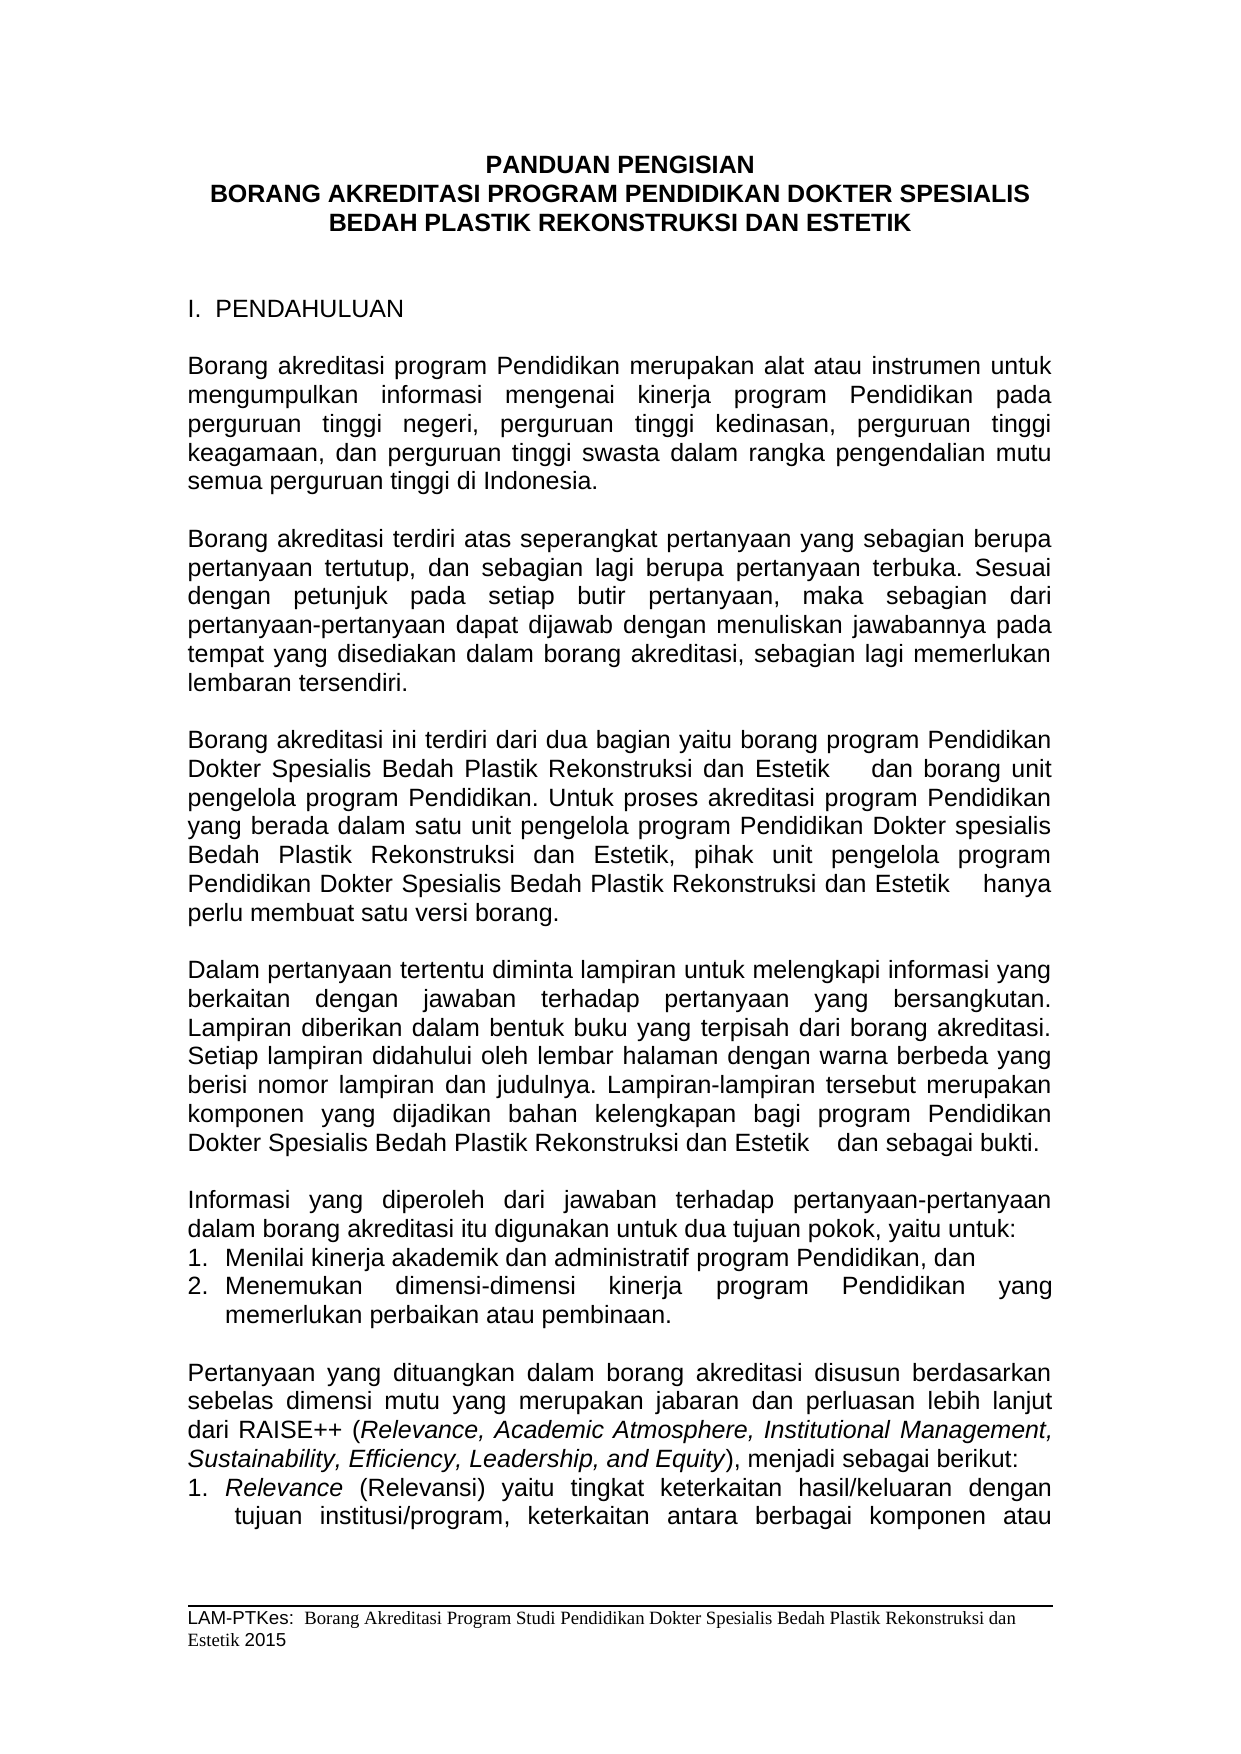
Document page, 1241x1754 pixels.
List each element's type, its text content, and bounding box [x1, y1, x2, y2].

text Borang akreditasi ini terdiri dari dua bagian yaitu borang program Pendidikan Dokter Spesialis Bedah Plastik Rekonstruksi dan Estetik dan borang unit pengelola program Pendidikan. Untuk proses akreditasi program Pendidikan yang berada dalam satu unit pengelola program Pendidikan Dokter spesialis Bedah Plastik Rekonstruksi dan Estetik, pihak unit pengelola program Pendidikan Dokter Spesialis Bedah Plastik Rekonstruksi dan Estetik hanya perlu membuat satu versi borang. [187, 725, 1053, 926]
text Borang akreditasi program Pendidikan merupakan alat atau instrumen untuk mengumpulkan informasi mengenai kinerja program Pendidikan pada perguruan tinggi negeri, perguruan tinggi kedinasan, perguruan tinggi keagamaan, dan perguruan tinggi swasta dalam rangka pengendalian mutu semua perguruan tinggi di Indonesia. [187, 351, 1053, 495]
text Borang akreditasi terdiri atas seperangkat pertanyaan yang sebagian berupa pertanyaan tertutup, dan sebagian lagi berupa pertanyaan terbuka. Sesuai dengan petunjuk pada setiap butir pertanyaan, maka sebagian dari pertanyaan-pertanyaan dapat dijawab dengan menuliskan jawabannya pada tempat yang disediakan dalam borang akreditasi, sebagian lagi memerlukan lembaran tersendiri. [187, 524, 1053, 696]
text Informasi yang diperoleh dari jawaban terhadap pertanyaan-pertanyaan dalam borang akreditasi itu digunakan untuk dua tujuan pokok, yaitu untuk: [187, 1185, 1053, 1242]
text BORANG AKREDITASI PROGRAM PENDIDIKAN DOKTER SPESIALIS BEDAH PLASTIK REKONSTRUKSI DAN ESTETIK [187, 179, 1053, 236]
text I. PENDAHULUAN [187, 294, 1053, 322]
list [187, 1472, 1053, 1530]
list Menilai kinerja akademik dan administratif program Pendidikan, dan [187, 1242, 1053, 1271]
list Menemukan dimensi-dimensi kinerja program Pendidikan yang memerlukan perbaikan atau pembinaan. [187, 1271, 1053, 1329]
text Dalam pertanyaan tertentu diminta lampiran untuk melengkapi informasi yang berkaitan dengan jawaban terhadap pertanyaan yang bersangkutan. Lampiran diberikan dalam bentuk buku yang terpisah dari borang akreditasi. Setiap lampiran didahului oleh lembar halaman dengan warna berbeda yang berisi nomor lampiran dan judulnya. Lampiran-lampiran tersebut merupakan komponen yang dijadikan bahan kelengkapan bagi program Pendidikan Dokter Spesialis Bedah Plastik Rekonstruksi dan Estetik dan sebagai bukti. [187, 955, 1053, 1156]
text PANDUAN PENGISIAN [187, 150, 1053, 179]
text Pertanyaan yang dituangkan dalam borang akreditasi disusun berdasarkan sebelas dimensi mutu yang merupakan jabaran dan perluasan lebih lanjut dari RAISE++ (Relevance, Academic Atmosphere, Institutional Management, Sustainability, Efficiency, Leadership, and Equity), menjadi sebagai berikut: [187, 1357, 1053, 1472]
